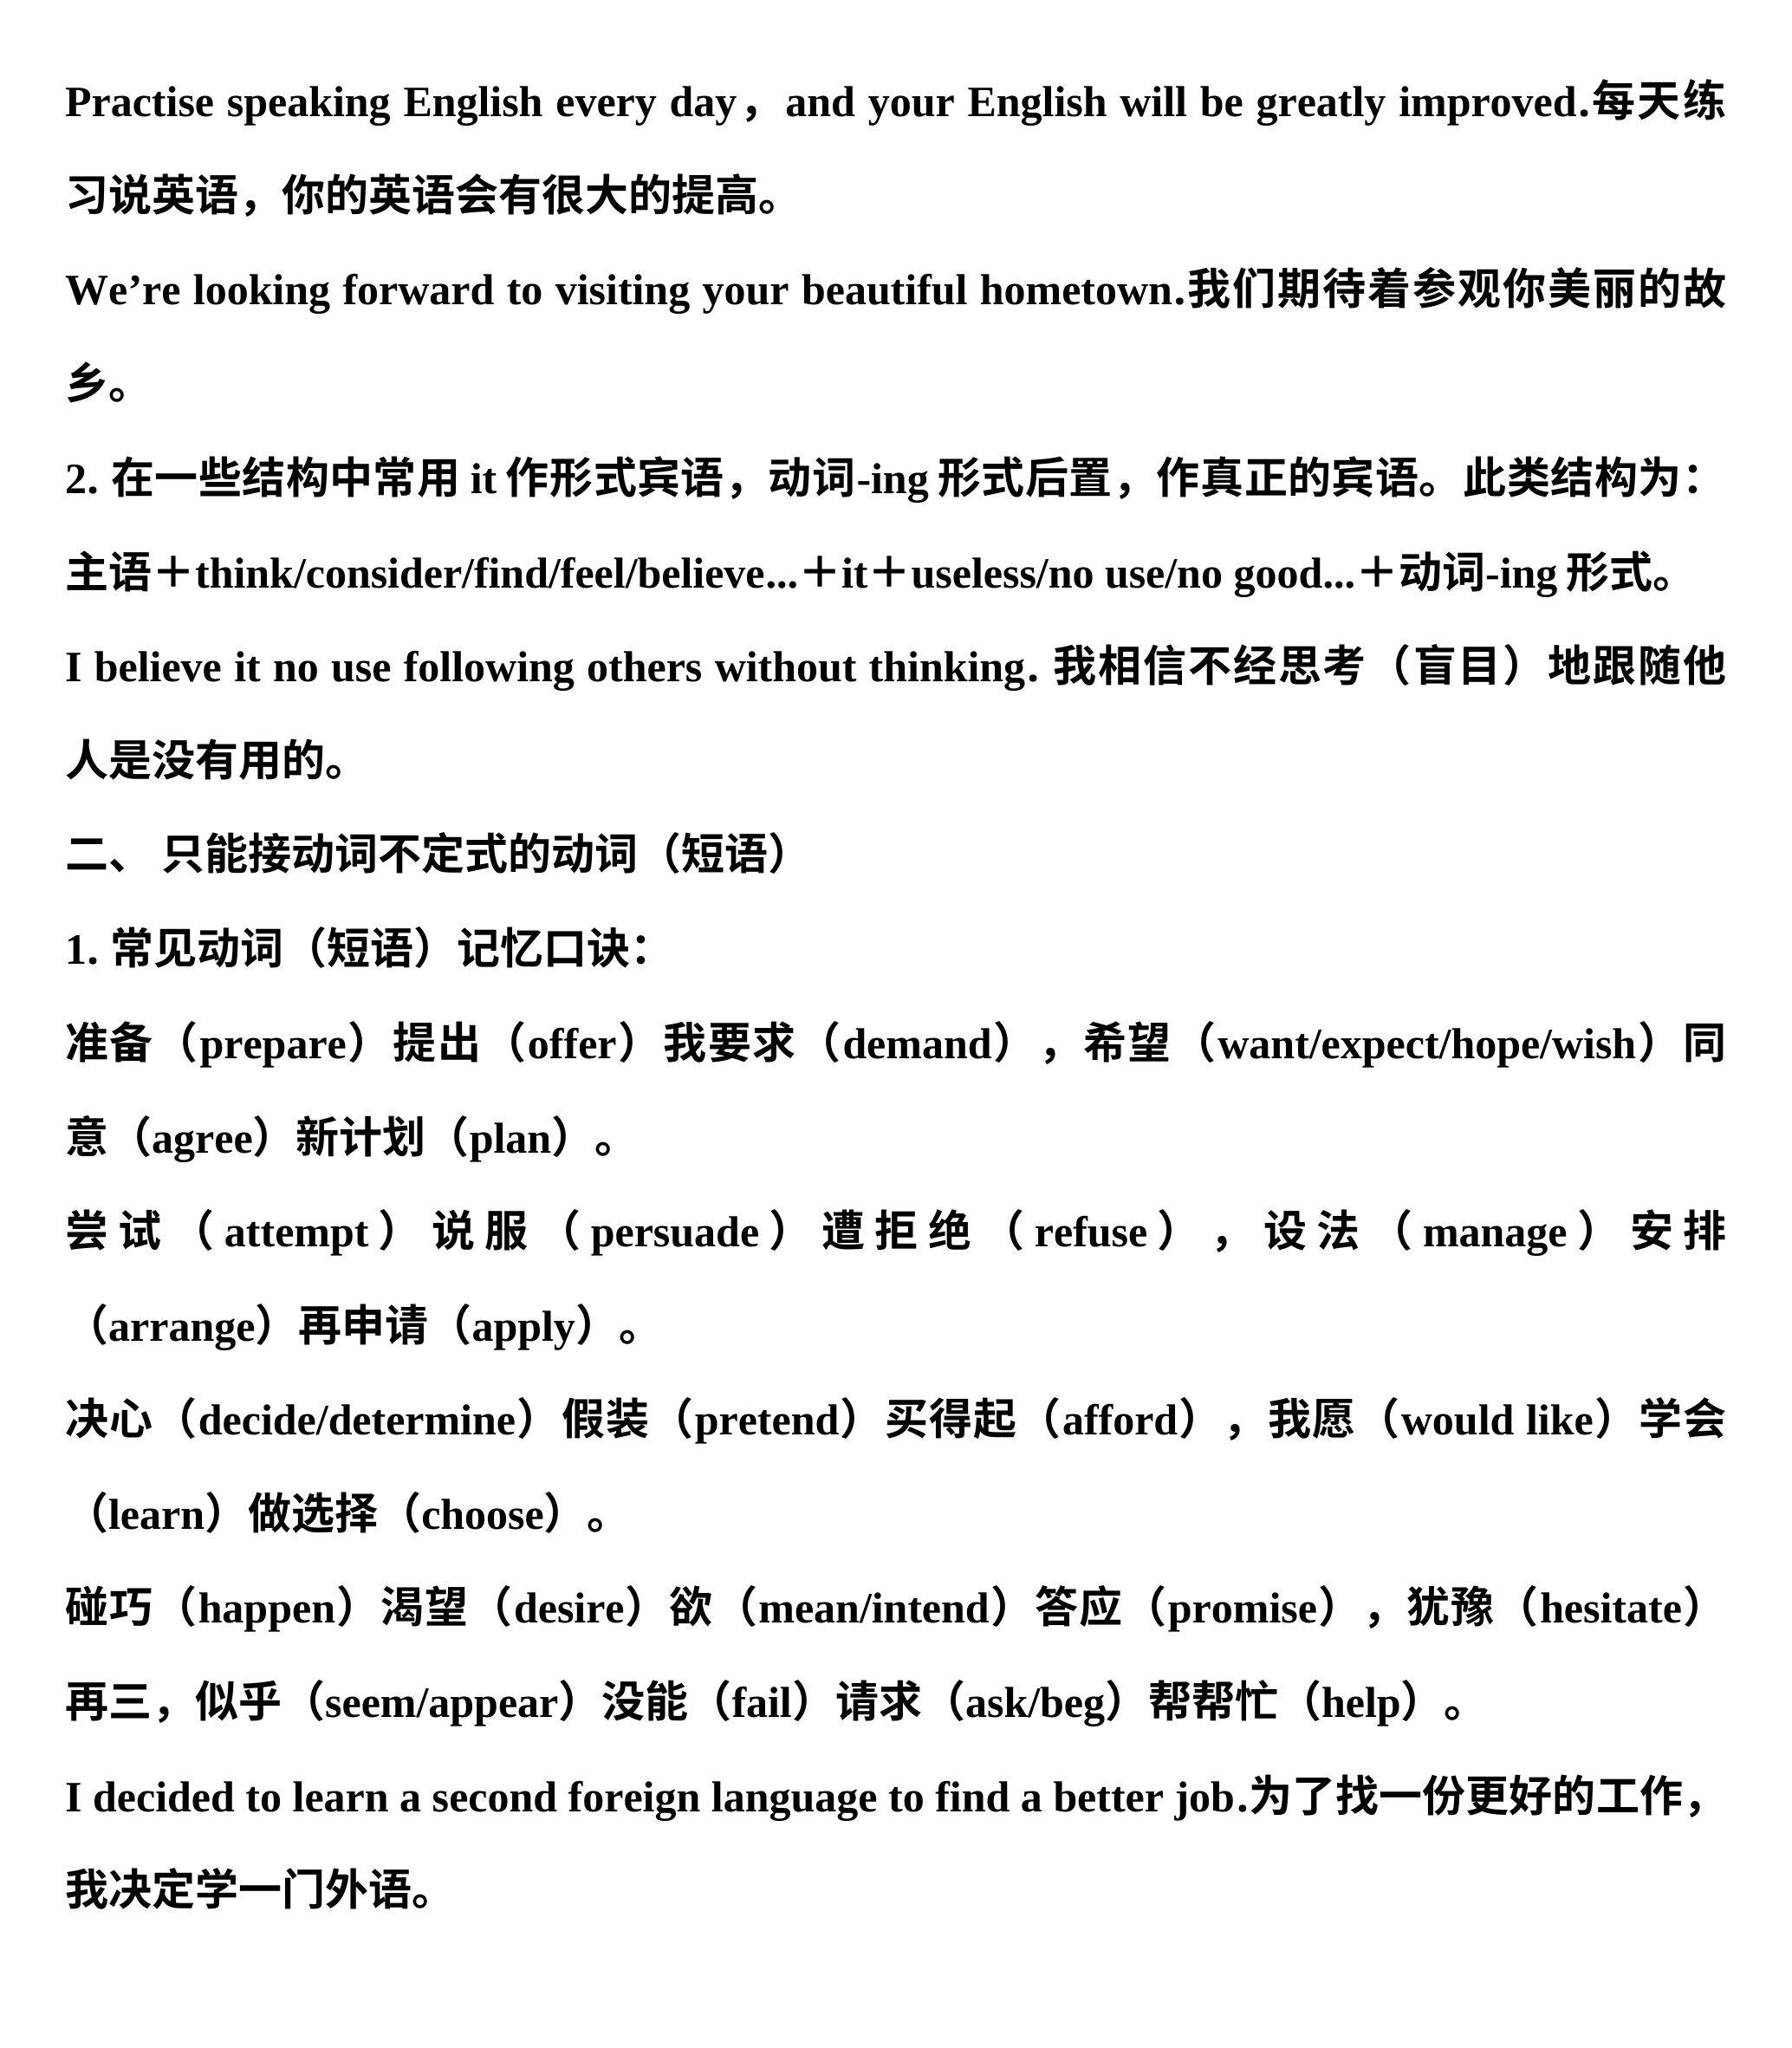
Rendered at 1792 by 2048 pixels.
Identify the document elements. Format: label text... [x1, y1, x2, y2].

text 尝试（attempt）说服（persuade）遭拒绝（refuse），设法（manage）安排（arrange）再申请（apply）。 [65, 1197, 1726, 1354]
text We’re looking forward to visiting your beautiful hometown.我们期待着参观你美丽的故乡。 [65, 255, 1726, 412]
text 1. 常见动词（短语）记忆口诀： [65, 913, 1726, 977]
text 二、 只能接动词不定式的动词（短语） [65, 820, 1726, 882]
text 准备（prepare）提出（offer）我要求（demand），希望（want/expect/hope/wish）同意（agree）新计划（plan）。 [65, 1008, 1726, 1165]
text I believe it no use following others without thinking. 我相信不经思考（盲目）地跟随他人是没有用的。 [65, 631, 1726, 789]
text Practise speaking English every day，and your English will be greatly improved.每天练习说英语，你的英语会有很大的提高。 [65, 66, 1726, 224]
text 决心（decide/determine）假装（pretend）买得起（afford），我愿（would like）学会（learn）做选择（choose）。 [65, 1385, 1726, 1542]
text 2. 在一些结构中常用it作形式宾语，动词-ing形式后置，作真正的宾语。此类结构为：主语＋think/consider/find/feel/believe...＋it＋useless/no use/no good...＋动词-ing形式。 [65, 443, 1726, 600]
text 碰巧（happen）渴望（desire）欲（mean/intend）答应（promise），犹豫（hesitate）再三，似乎（seem/appear）没能（fail）请求（ask/beg）帮帮忙（help）。 [65, 1573, 1726, 1730]
text I decided to learn a second foreign language to find a better job.为了找一份更好的工作，我决定学一门外语。 [65, 1761, 1726, 1918]
